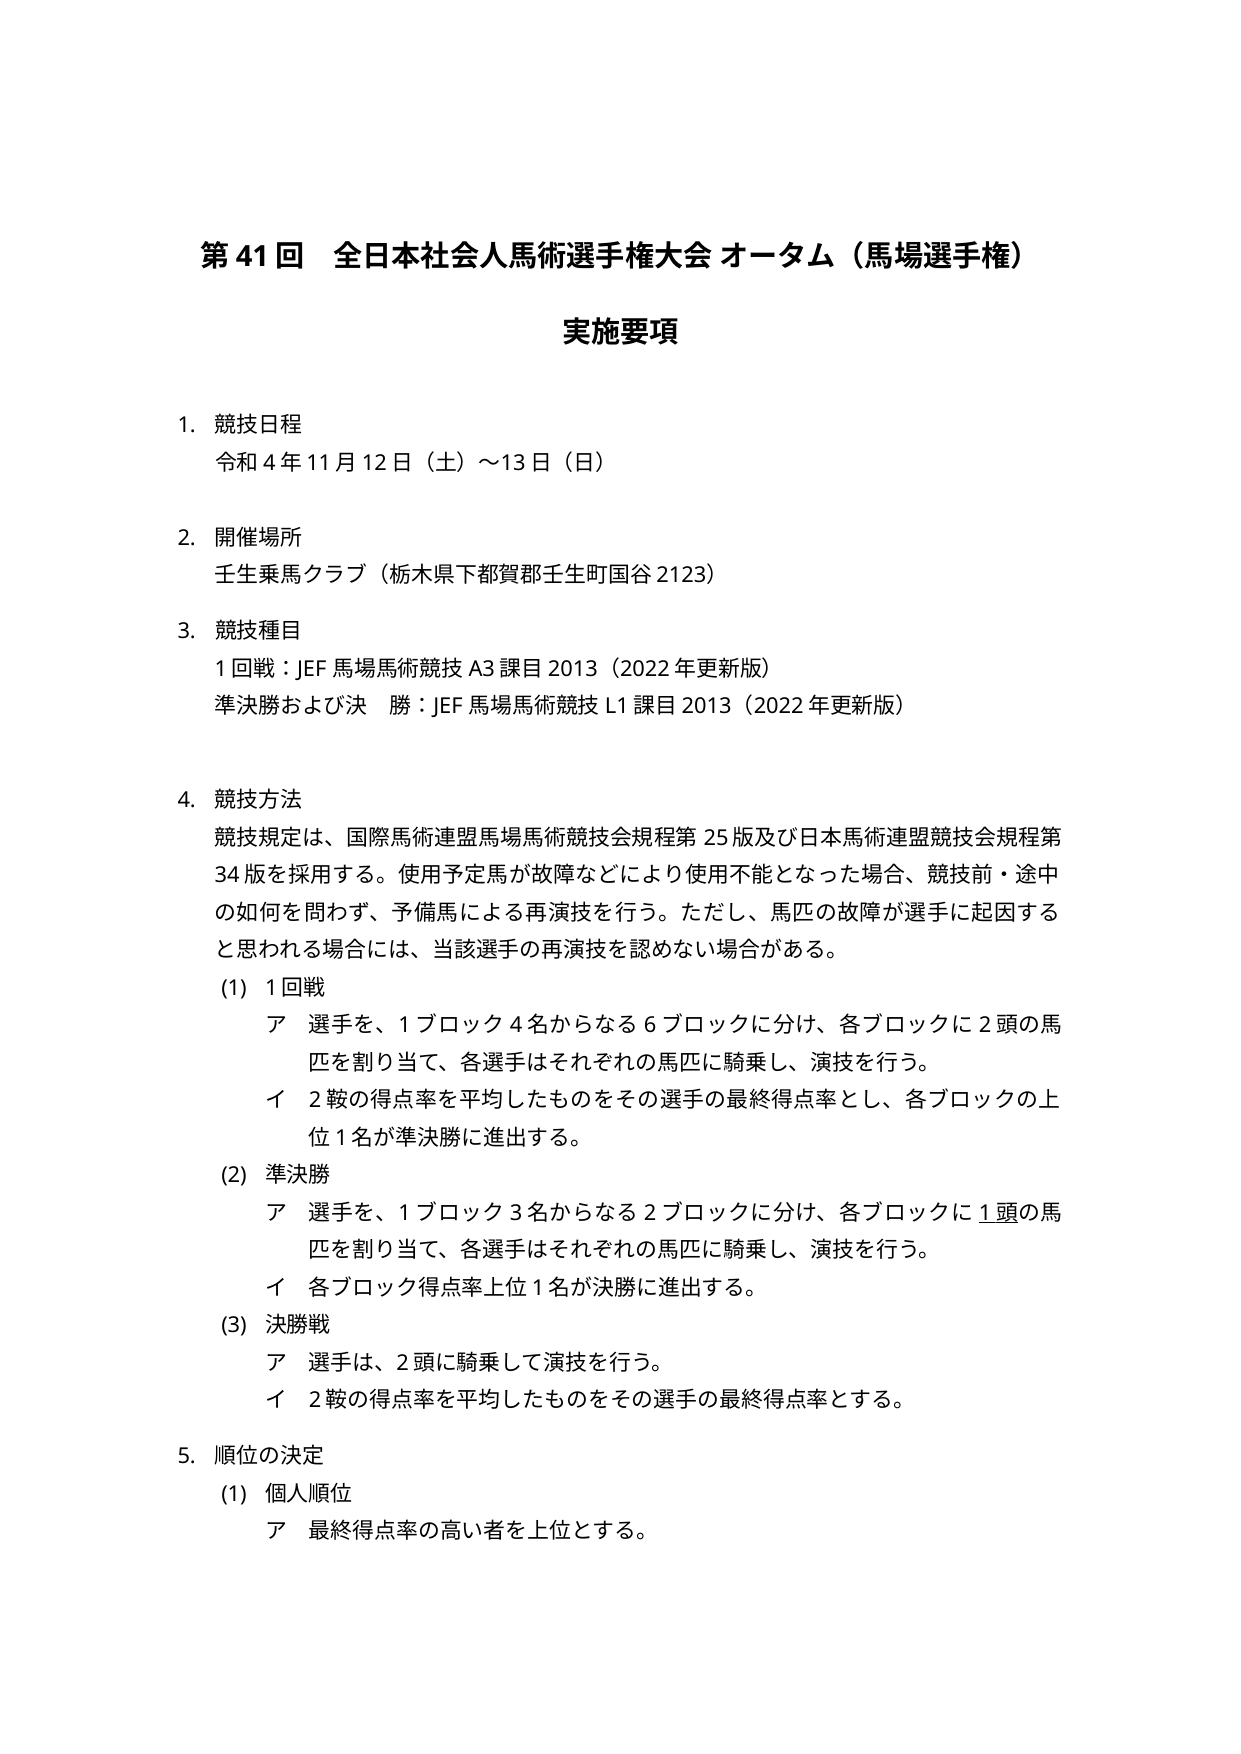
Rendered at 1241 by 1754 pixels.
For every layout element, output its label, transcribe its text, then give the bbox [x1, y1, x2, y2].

list 競技日程 [177, 404, 1063, 442]
list 選手を、1ブロック4名からなる6ブロックに分け、各ブロックに2頭の馬匹を割り当て、各選手はそれぞれの馬匹に騎乗し、演技を行う。 [265, 1004, 1063, 1079]
text 準決勝および決 勝：JEF 馬場馬術競技 L1課目 2013（2022年更新版） [214, 686, 1063, 723]
list 準決勝 [221, 1154, 1063, 1192]
list 2鞍の得点率を平均したものをその選手の最終得点率とする。 [265, 1379, 1063, 1417]
text 競技規定は、国際馬術連盟馬場馬術競技会規程第25版及び日本馬術連盟競技会規程第34版を採用する。使用予定馬が故障などにより使用不能となった場合、競技前・途中の如何を問わず、予備馬による再演技を行う。ただし、馬匹の故障が選手に起因すると思われる場合には、当該選手の再演技を認めない場合がある。 [214, 817, 1063, 967]
list 個人順位 [221, 1473, 1063, 1511]
list 開催場所 [177, 517, 1063, 554]
list 2鞍の得点率を平均したものをその選手の最終得点率とし、各ブロックの上位1名が準決勝に進出する。 [265, 1079, 1063, 1154]
list 令和4年11月12日（土）～13日（日） [215, 442, 1063, 479]
text 第41回 全日本社会人馬術選手権大会 オータム（馬場選手権） [177, 217, 1063, 292]
list 決勝戦 [221, 1304, 1063, 1342]
text 1回戦：JEF 馬場馬術競技 A3課目 2013（2022年更新版） [214, 648, 1063, 686]
list 選手は、2頭に騎乗して演技を行う。 [265, 1342, 1063, 1379]
list 選手を、1ブロック3名からなる2ブロックに分け、各ブロックに1頭の馬匹を割り当て、各選手はそれぞれの馬匹に騎乗し、演技を行う。 [265, 1192, 1063, 1267]
text 実施要項 [177, 292, 1063, 367]
list 最終得点率の高い者を上位とする。 [265, 1511, 1063, 1548]
list 順位の決定 [177, 1436, 1063, 1473]
list 競技方法 [177, 779, 1063, 817]
text 壬生乗馬クラブ（栃木県下都賀郡壬生町国谷2123） [214, 554, 1063, 592]
list 各ブロック得点率上位1名が決勝に進出する。 [265, 1267, 1063, 1304]
list 1回戦 [221, 967, 1063, 1004]
list 競技種目 [177, 611, 1063, 648]
